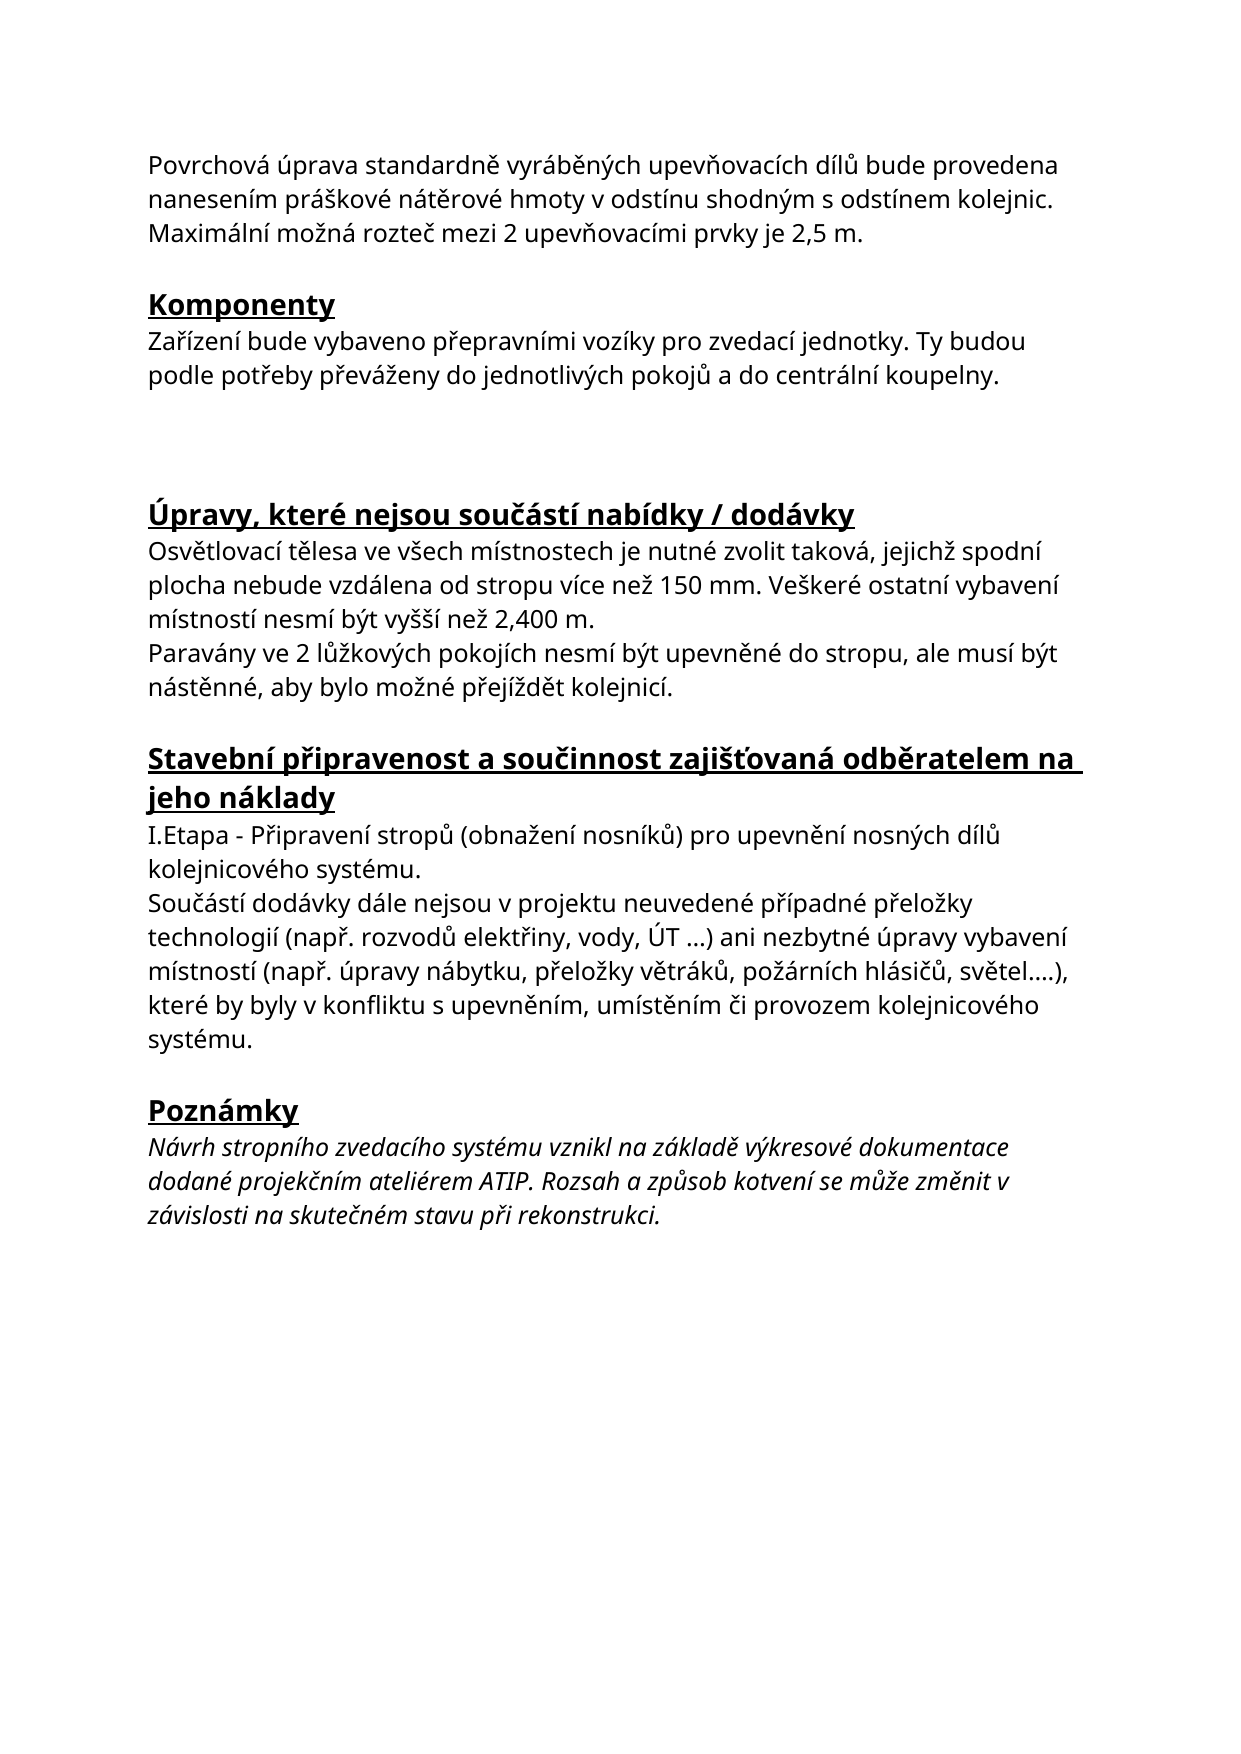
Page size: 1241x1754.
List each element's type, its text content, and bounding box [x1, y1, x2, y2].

text Maximální možná rozteč mezi 2 upevňovacími prvky je 2,5 m. [148, 216, 1093, 250]
text Paravány ve 2 lůžkových pokojích nesmí být upevněné do stropu, ale musí být nástěnné, aby bylo možné přejíždět kolejnicí. [148, 636, 1093, 704]
text Zařízení bude vybaveno přepravními vozíky pro zvedací jednotky. Ty budou podle potřeby převáženy do jednotlivých pokojů a do centrální koupelny. [148, 323, 1093, 392]
text Návrh stropního zvedacího systému vznikl na základě výkresové dokumentace dodané projekčním ateliérem ATIP. Rozsah a způsob kotvení se může změnit v závislosti na skutečném stavu při rekonstrukci. [148, 1129, 1093, 1232]
text Úpravy, které nejsou součástí nabídky / dodávky [148, 494, 1093, 533]
text Poznámky [148, 1090, 1093, 1129]
text Součástí dodávky dále nejsou v projektu neuvedené případné přeložky technologií (např. rozvodů elektřiny, vody, ÚT …) ani nezbytné úpravy vybavení místností (např. úpravy nábytku, přeložky větráků, požárních hlásičů, světel….), které by byly v konfliktu s upevněním, umístěním či provozem kolejnicového systému. [148, 885, 1093, 1056]
text Osvětlovací tělesa ve všech místnostech je nutné zvolit taková, jejichž spodní plocha nebude vzdálena od stropu více než 150 mm. Veškeré ostatní vybavení místností nesmí být vyšší než 2,400 m. [148, 533, 1093, 636]
text Komponenty [148, 284, 1093, 323]
text Stavební připravenost a součinnost zajišťovaná odběratelem na jeho náklady [148, 738, 1093, 817]
text I.Etapa - Připravení stropů (obnažení nosníků) pro upevnění nosných dílů kolejnicového systému. [148, 817, 1093, 885]
text Povrchová úprava standardně vyráběných upevňovacích dílů bude provedena nanesením práškové nátěrové hmoty v odstínu shodným s odstínem kolejnic. [148, 148, 1093, 216]
